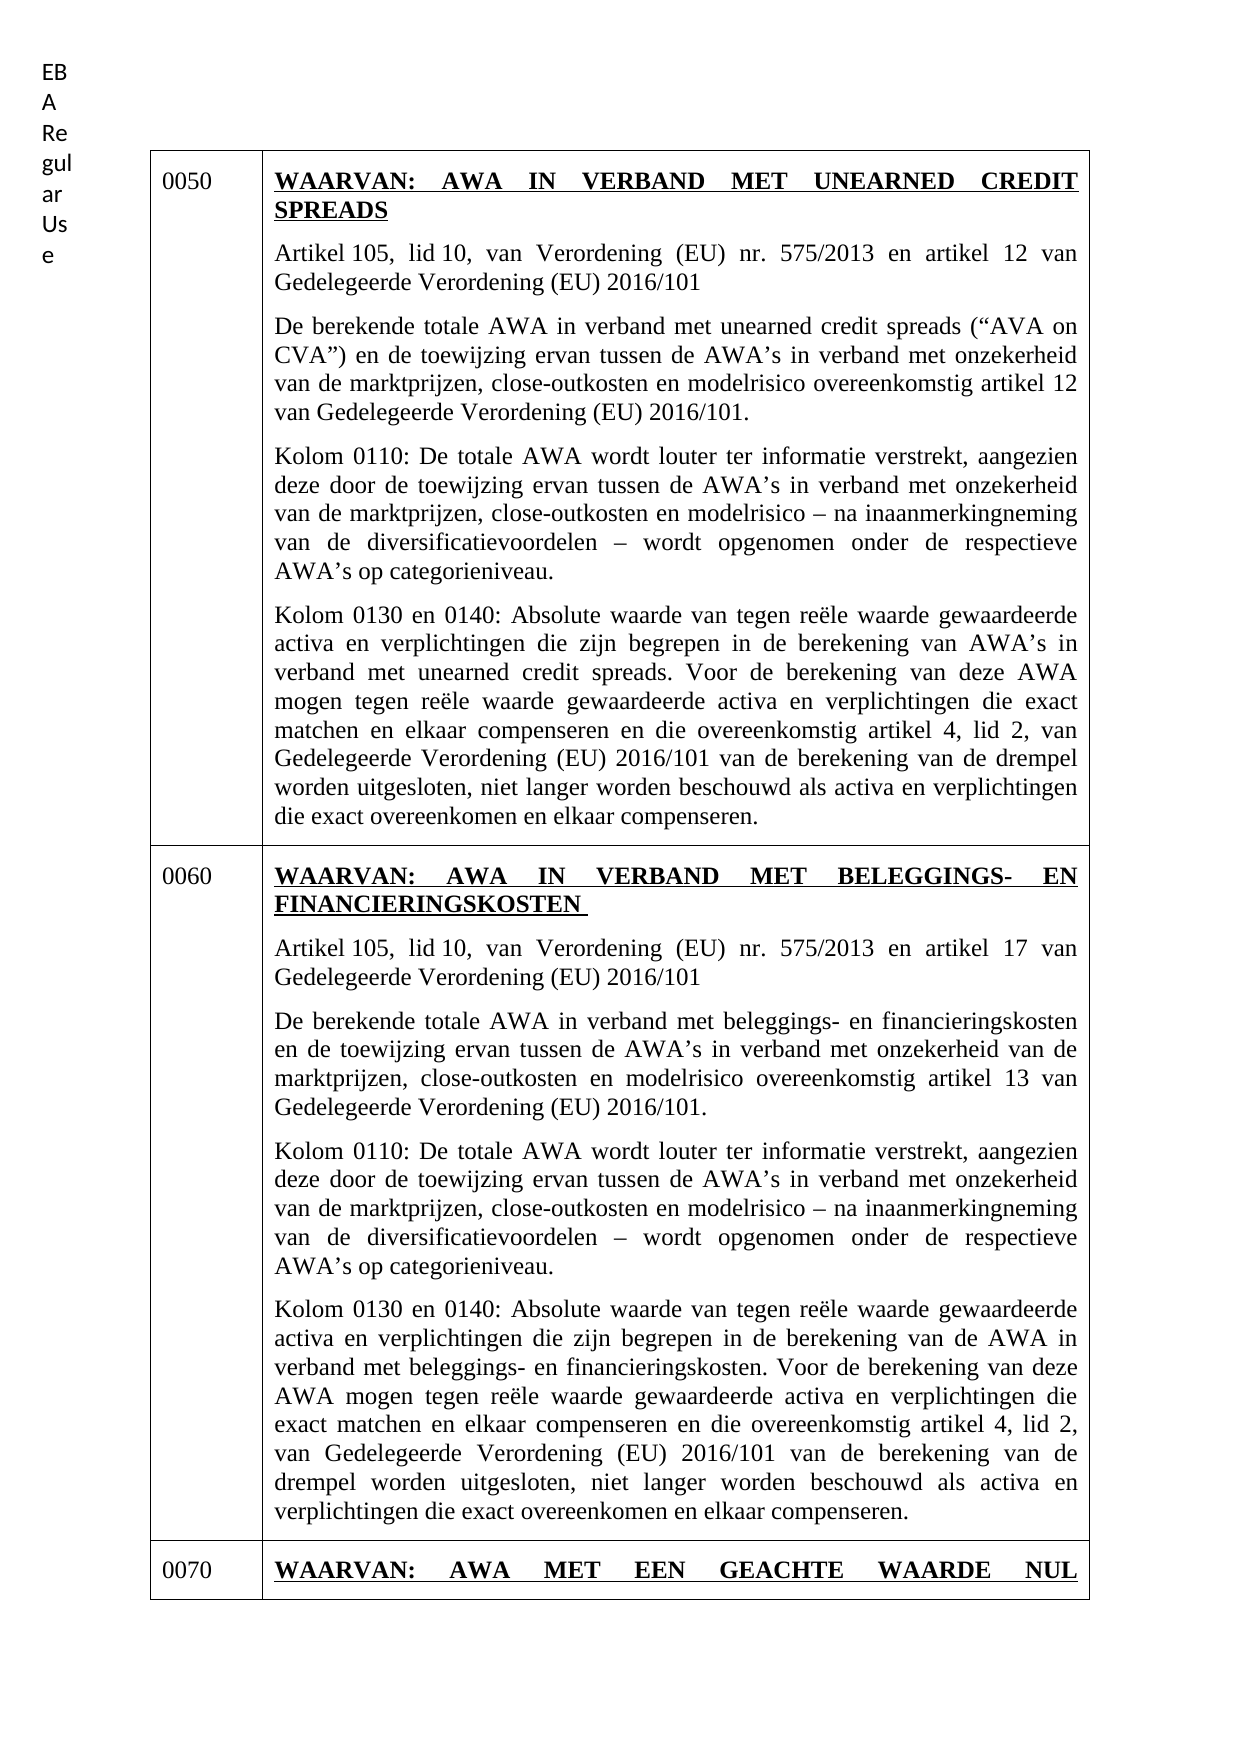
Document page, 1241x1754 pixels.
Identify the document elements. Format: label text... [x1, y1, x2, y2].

table_cell 0060 [151, 846, 262, 1539]
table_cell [263, 1541, 1089, 1599]
table_cell WAARVAN: AWA IN VERBAND MET UNEARNED CREDIT SPREADS Artikel 105, lid 10, van Verordening (EU) nr. 575/2013 en artikel 12 van Gedelegeerde Verordening (EU) 2016/101 De berekende totale AWA in verband met unearned credit spreads (“AVA on CVA”) en de toewijzing ervan tussen de AWA’s in verband met onzekerheid van de marktprijzen, close-outkosten en modelrisico overeenkomstig artikel 12 van Gedelegeerde Verordening (EU) 2016/101. Kolom 0110: De totale AWA wordt louter ter informatie verstrekt, aangezien deze door de toewijzing ervan tussen de AWA’s in verband met onzekerheid van de marktprijzen, close-outkosten en modelrisico – na inaanmerkingneming van de diversificatievoordelen – wordt opgenomen onder de respectieve AWA’s op categorieniveau. Kolom 0130 en 0140: Absolute waarde van tegen reële waarde gewaardeerde activa en verplichtingen die zijn begrepen in de berekening van AWA’s in verband met unearned credit spreads. Voor de berekening van deze AWA mogen tegen reële waarde gewaardeerde activa en verplichtingen die exact matchen en elkaar compenseren en die overeenkomstig artikel 4, lid 2, van Gedelegeerde Verordening (EU) 2016/101 van de berekening van de drempel worden uitgesloten, niet langer worden beschouwd als activa en verplichtingen die exact overeenkomen en elkaar compenseren. [263, 151, 1089, 845]
table_cell WAARVAN: AWA IN VERBAND MET BELEGGINGS- EN FINANCIERINGSKOSTEN Artikel 105, lid 10, van Verordening (EU) nr. 575/2013 en artikel 17 van Gedelegeerde Verordening (EU) 2016/101 De berekende totale AWA in verband met beleggings- en financieringskosten en de toewijzing ervan tussen de AWA’s in verband met onzekerheid van de marktprijzen, close-outkosten en modelrisico overeenkomstig artikel 13 van Gedelegeerde Verordening (EU) 2016/101. Kolom 0110: De totale AWA wordt louter ter informatie verstrekt, aangezien deze door de toewijzing ervan tussen de AWA’s in verband met onzekerheid van de marktprijzen, close-outkosten en modelrisico – na inaanmerkingneming van de diversificatievoordelen – wordt opgenomen onder de respectieve AWA’s op categorieniveau. Kolom 0130 en 0140: Absolute waarde van tegen reële waarde gewaardeerde activa en verplichtingen die zijn begrepen in de berekening van de AWA in verband met beleggings- en financieringskosten. Voor de berekening van deze AWA mogen tegen reële waarde gewaardeerde activa en verplichtingen die exact matchen en elkaar compenseren en die overeenkomstig artikel 4, lid 2, van Gedelegeerde Verordening (EU) 2016/101 van de berekening van de drempel worden uitgesloten, niet langer worden beschouwd als activa en verplichtingen die exact overeenkomen en elkaar compenseren. [263, 846, 1089, 1539]
table_cell 0070 [151, 1541, 262, 1599]
table_cell 0050 [151, 151, 262, 845]
